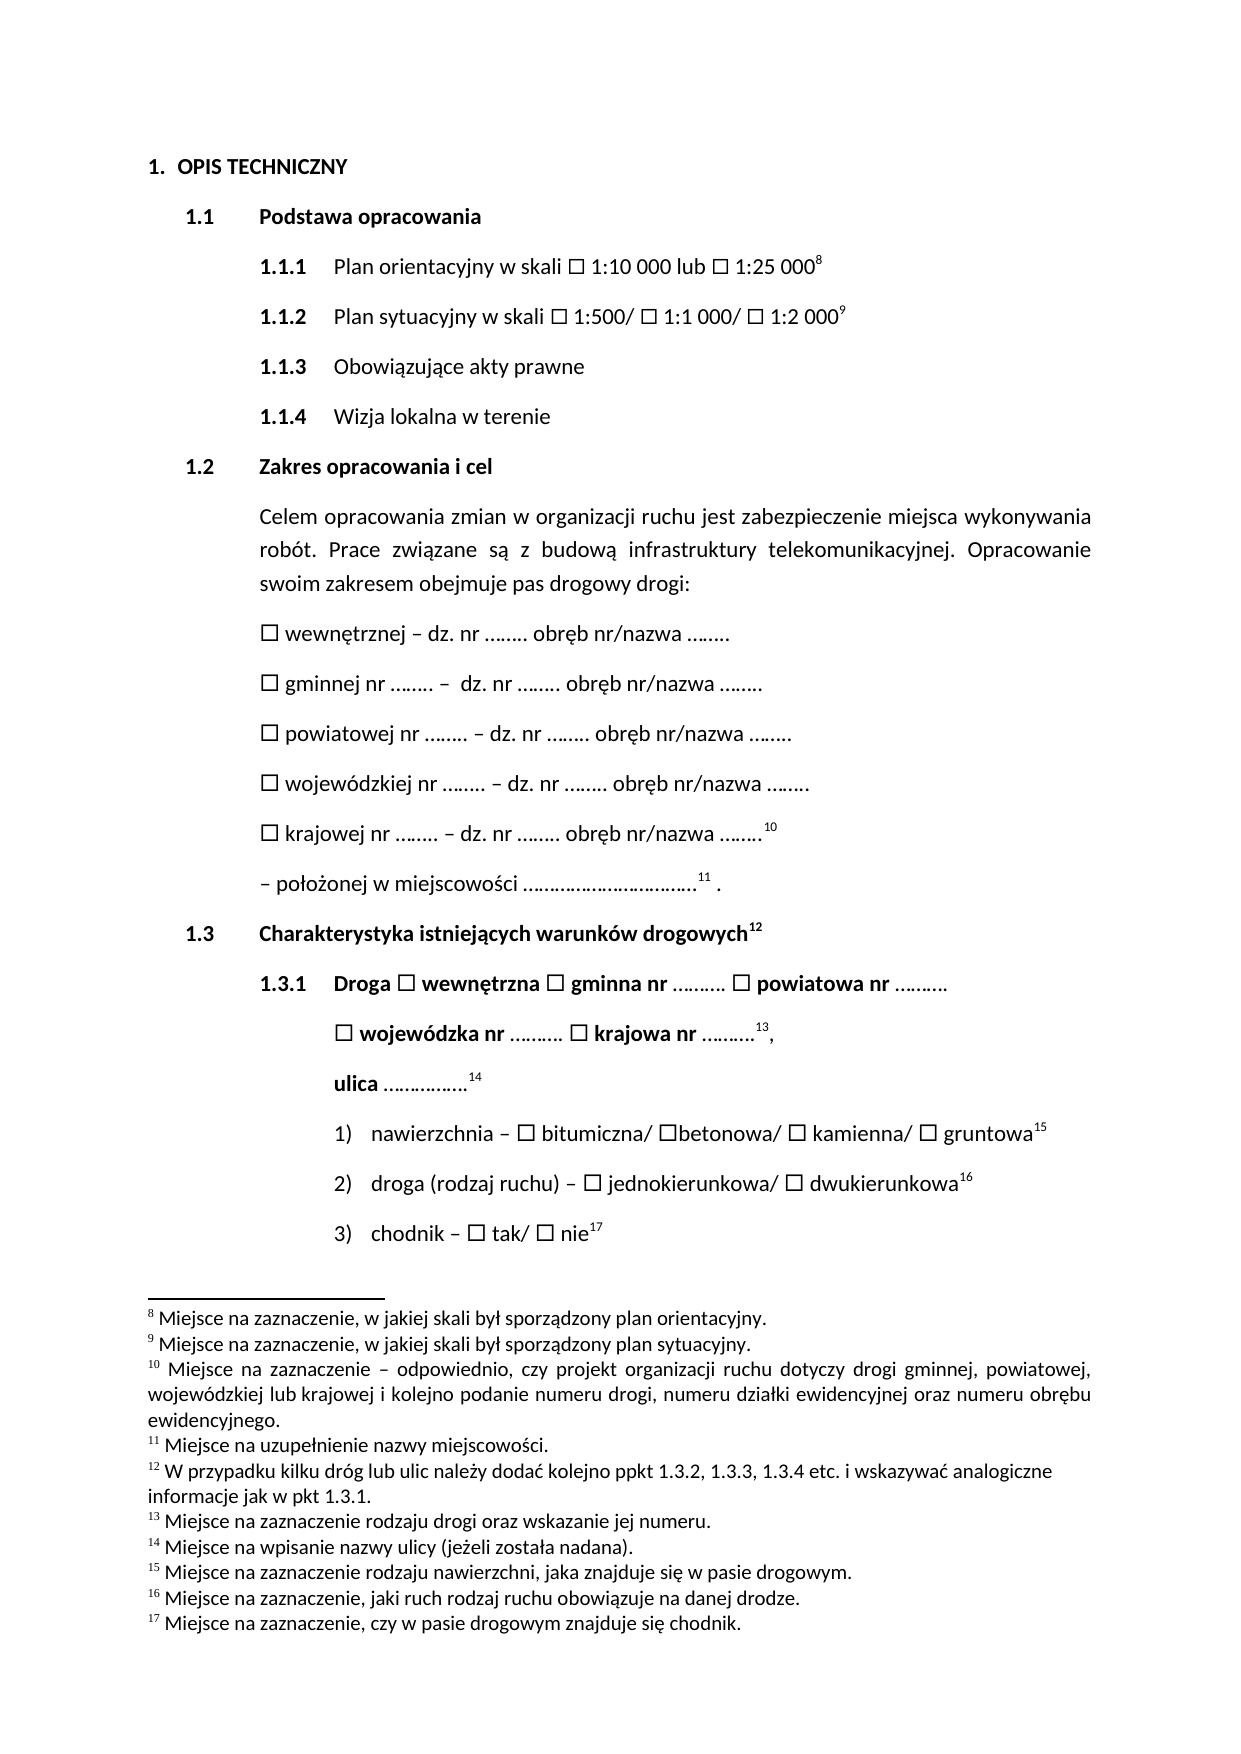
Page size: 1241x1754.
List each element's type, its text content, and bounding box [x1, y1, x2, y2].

list Droga wewnętrzna gminna nr ………. powiatowa nr ………. [259, 964, 1093, 998]
text krajowej nr …….. – dz. nr …….. obręb nr/nazwa …….. [259, 814, 1093, 848]
list Charakterystyka istniejących warunków drogowych [185, 914, 1093, 948]
list wojewódzka nr ………. krajowa nr ………., [334, 1014, 1093, 1048]
text Celem opracowania zmian w organizacji ruchu jest zabezpieczenie miejsca wykonywania robót. Prace związane są z budową infrastruktury telekomunikacyjnej. Opracowanie swoim zakresem obejmuje pas drogowy drogi: [259, 498, 1093, 598]
list Wizja lokalna w terenie [259, 398, 1093, 431]
text wewnętrznej – dz. nr …….. obręb nr/nazwa …….. [259, 614, 1093, 648]
list OPIS TECHNICZNY [148, 148, 1093, 181]
list Plan orientacyjny w skali 1:10 000 lub 1:25 000 [259, 248, 1093, 281]
list Obowiązujące akty prawne [259, 348, 1093, 381]
list Podstawa opracowania [185, 198, 1093, 231]
list ulica ……………. [334, 1064, 1093, 1098]
list chodnik – tak/ nie [334, 1214, 1093, 1248]
list Zakres opracowania i cel [185, 448, 1093, 481]
text wojewódzkiej nr …….. – dz. nr …….. obręb nr/nazwa …….. [259, 764, 1093, 798]
list nawierzchnia – bitumiczna/ betonowa/ kamienna/ gruntowa [334, 1114, 1093, 1148]
list Plan sytuacyjny w skali 1:500/ 1:1 000/ 1:2 000 [259, 298, 1093, 331]
text – położonej w miejscowości …………………………… . [259, 864, 1093, 898]
text gminnej nr …….. – dz. nr …….. obręb nr/nazwa …….. [259, 664, 1093, 698]
text powiatowej nr …….. – dz. nr …….. obręb nr/nazwa …….. [259, 714, 1093, 748]
list droga (rodzaj ruchu) – jednokierunkowa/ dwukierunkowa [334, 1164, 1093, 1198]
